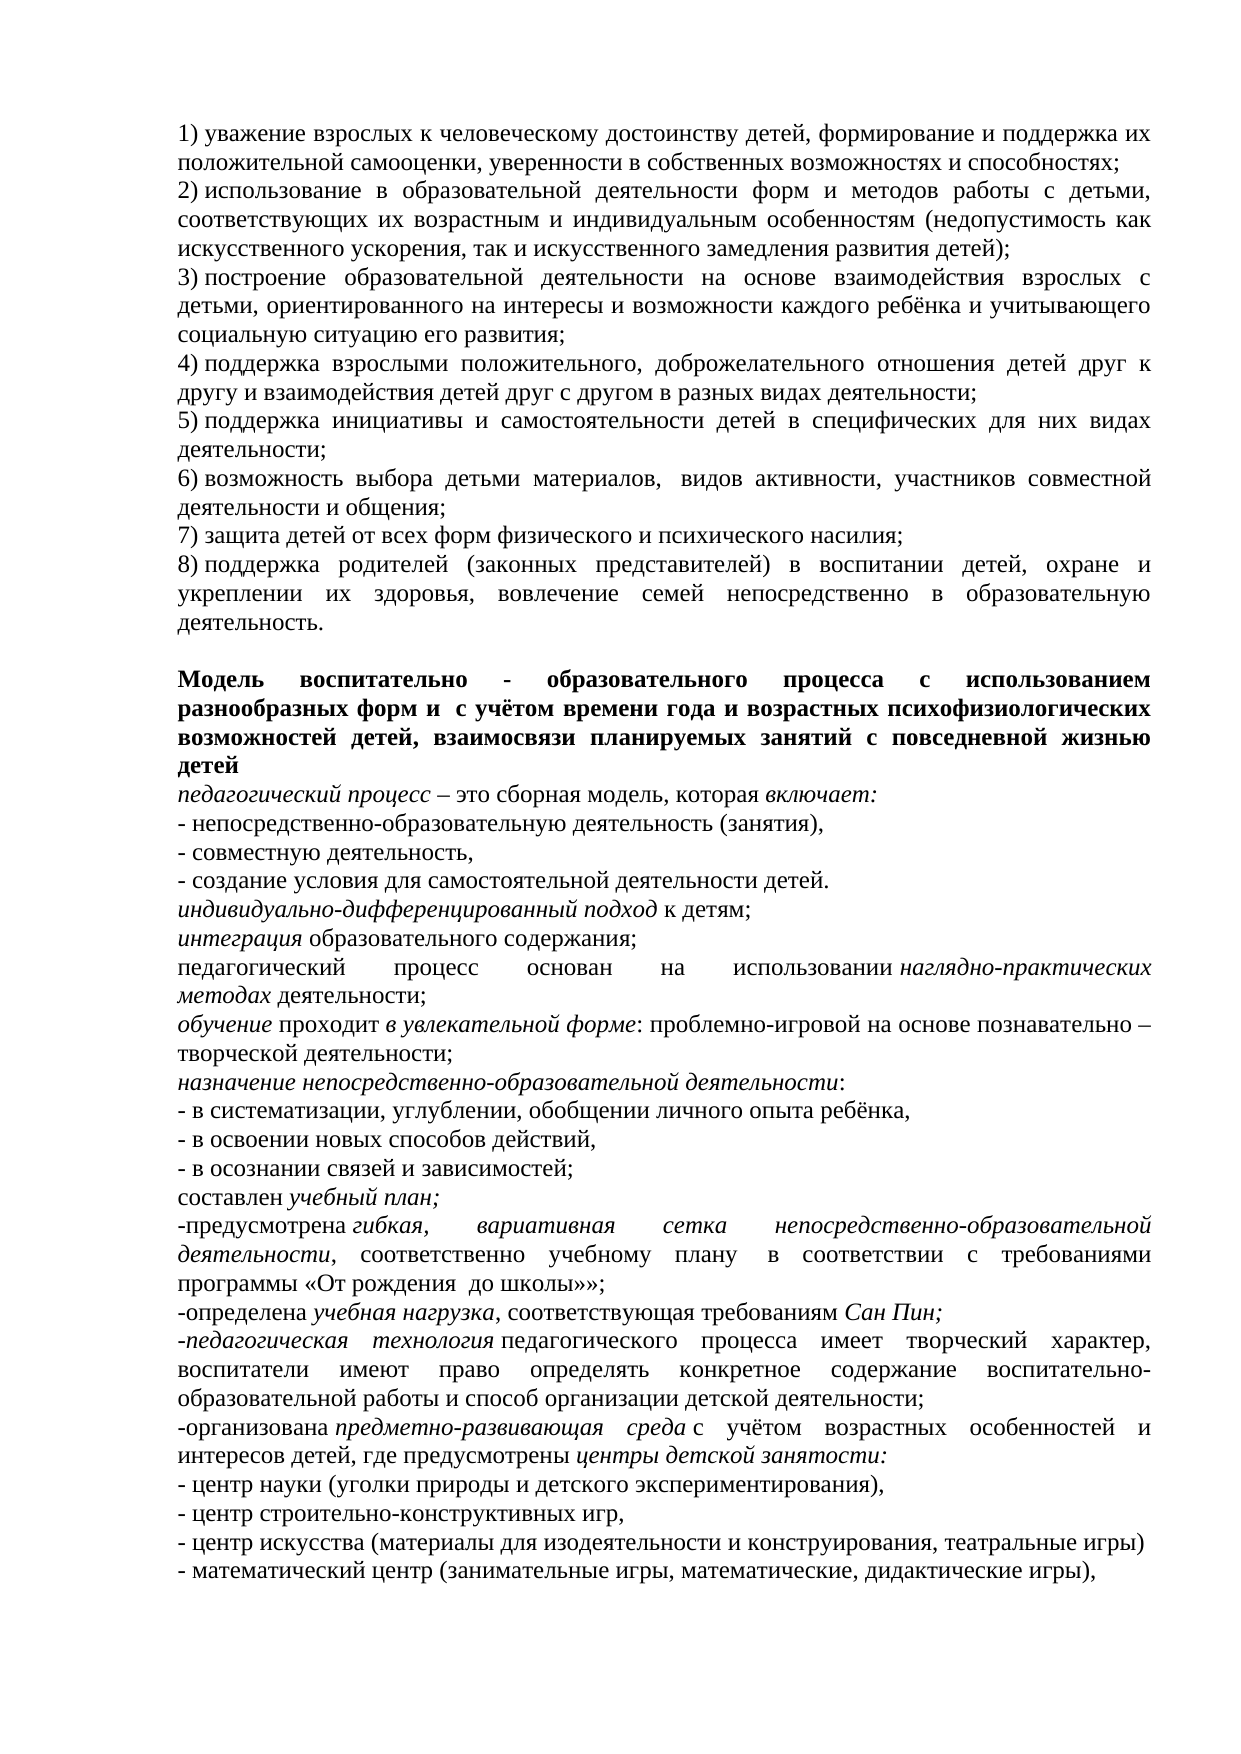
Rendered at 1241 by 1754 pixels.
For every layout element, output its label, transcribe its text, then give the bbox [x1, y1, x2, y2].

text - центр искусства (материалы для изодеятельности и конструирования, театральные игры) [177, 1527, 1152, 1556]
text 5) поддержка инициативы и самостоятельности детей в специфических для них видах деятельности; [177, 406, 1152, 463]
text назначение непосредственно-образовательной деятельности: [177, 1067, 1152, 1096]
text - создание условия для самостоятельной деятельности детей. [177, 866, 1152, 894]
text - центр строительно-конструктивных игр, [177, 1498, 1152, 1527]
text 6) возможность выбора детьми материалов, видов активности, участников совместной деятельности и общения; [177, 463, 1152, 521]
text составлен учебный план; [177, 1182, 1152, 1211]
text педагогический процесс основан на использовании наглядно-практических методах деятельности; [177, 952, 1152, 1009]
text - математический центр (занимательные игры, математические, дидактические игры), [177, 1556, 1152, 1584]
text 1) уважение взрослых к человеческому достоинству детей, формирование и поддержка их положительной самооценки, уверенности в собственных возможностях и способностях; [177, 118, 1152, 176]
text педагогический процесс – это сборная модель, которая включает: [177, 779, 1152, 808]
text 7) защита детей от всех форм физического и психического насилия; [177, 521, 1152, 549]
text интеграция образовательного содержания; [177, 923, 1152, 952]
text - центр науки (уголки природы и детского экспериментирования), [177, 1469, 1152, 1498]
text - в осознании связей и зависимостей; [177, 1153, 1152, 1182]
text 2) использование в образовательной деятельности форм и методов работы с детьми, соответствующих их возрастным и индивидуальным особенностям (недопустимость как искусственного ускорения, так и искусственного замедления развития детей); [177, 176, 1152, 262]
text -организована предметно-развивающая среда с учётом возрастных особенностей и интересов детей, где предусмотрены центры детской занятости: [177, 1412, 1152, 1469]
text -определена учебная нагрузка, соответствующая требованиям Сан Пин; [177, 1297, 1152, 1326]
text -предусмотрена гибкая, вариативная сетка непосредственно-образовательной деятельности, соответственно учебному плану в соответствии с требованиями программы «От рождения до школы»»; [177, 1211, 1152, 1297]
text - непосредственно-образовательную деятельность (занятия), [177, 808, 1152, 837]
text 8) поддержка родителей (законных представителей) в воспитании детей, охране и укреплении их здоровья, вовлечение семей непосредственно в образовательную деятельность. [177, 549, 1152, 636]
text - в освоении новых способов действий, [177, 1124, 1152, 1153]
text Модель воспитательно - образовательного процесса с использованием разнообразных форм и с учётом времени года и возрастных психофизиологических возможностей детей, взаимосвязи планируемых занятий с повседневной жизнью детей [177, 664, 1152, 779]
text - в систематизации, углублении, обобщении личного опыта ребёнка, [177, 1096, 1152, 1124]
text - совместную деятельность, [177, 837, 1152, 866]
text -педагогическая технология педагогического процесса имеет творческий характер, воспитатели имеют право определять конкретное содержание воспитательно-образовательной работы и способ организации детской деятельности; [177, 1326, 1152, 1412]
text индивидуально-дифференцированный подход к детям; [177, 894, 1152, 923]
text обучение проходит в увлекательной форме: проблемно-игровой на основе познавательно – творческой деятельности; [177, 1009, 1152, 1067]
